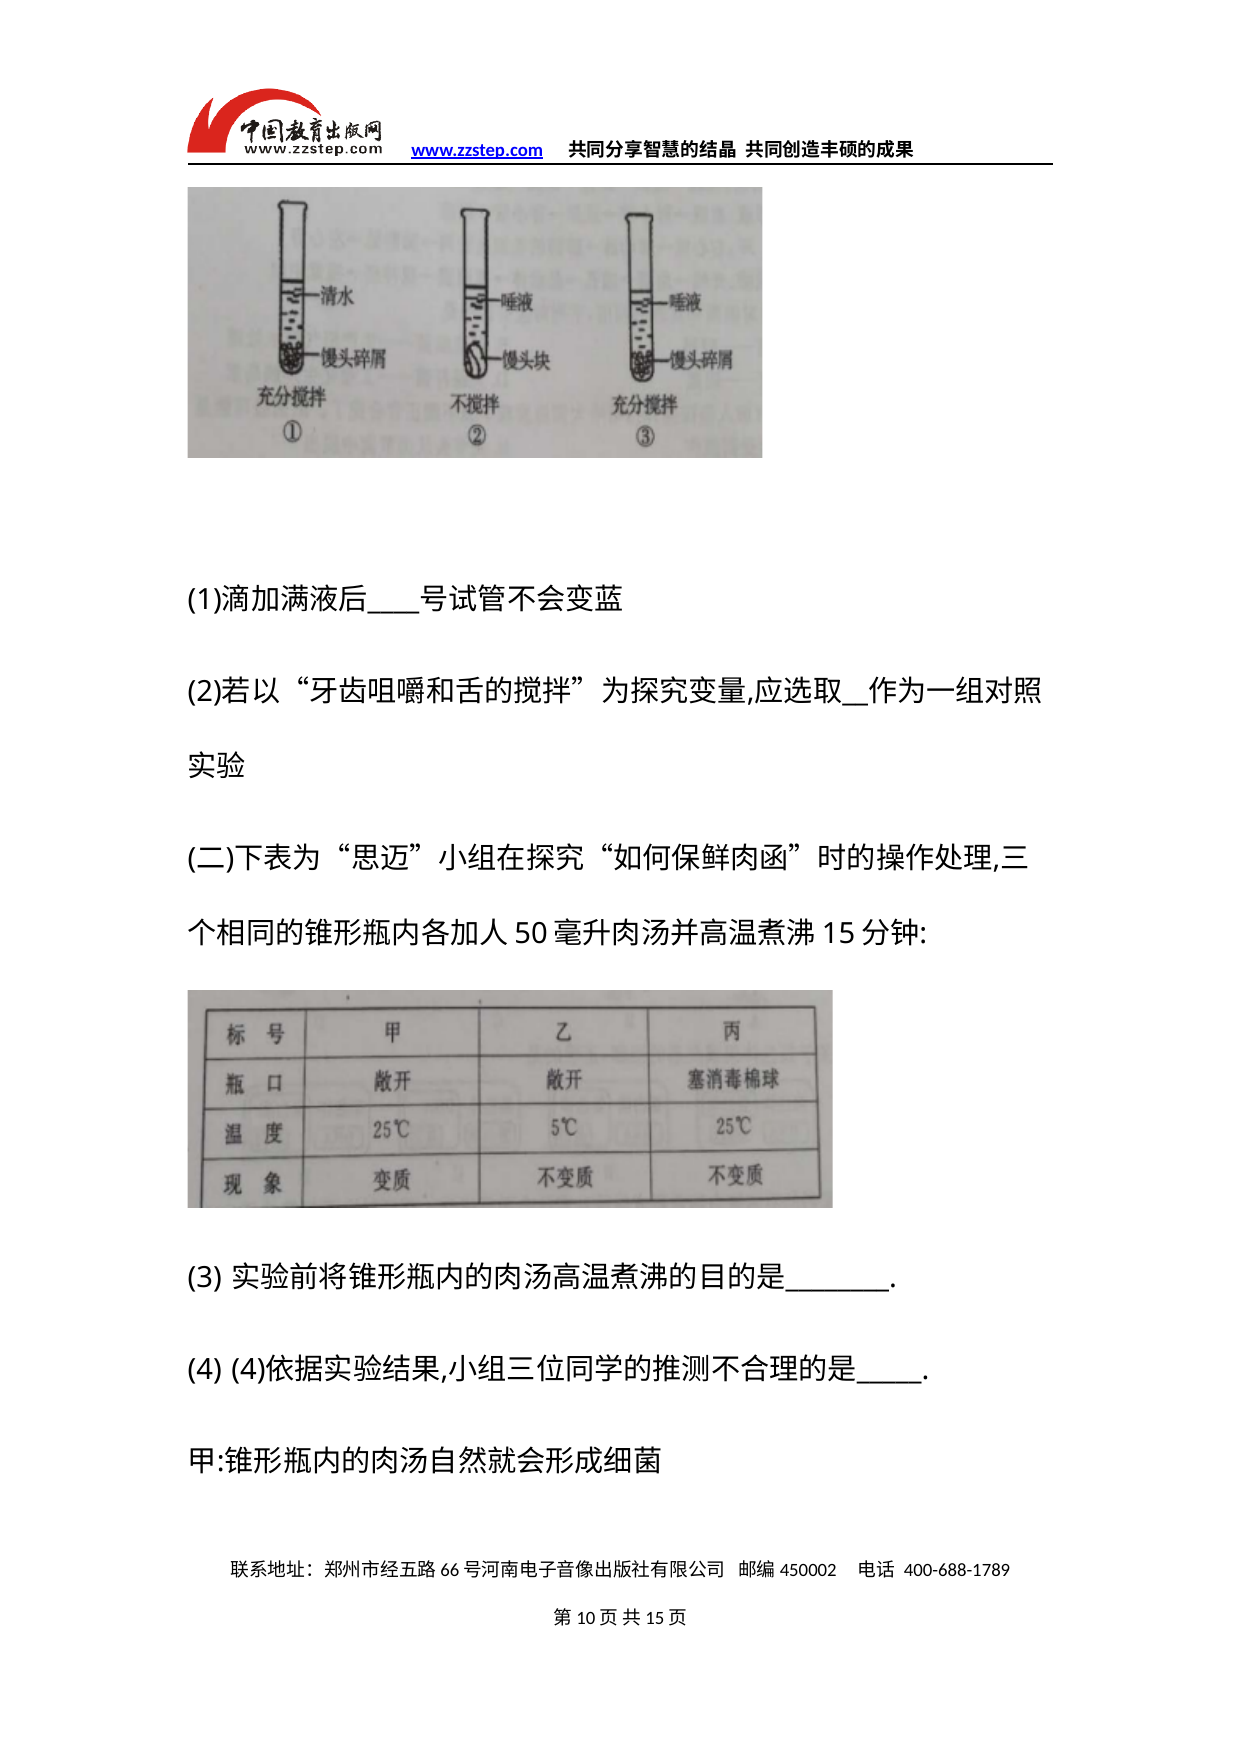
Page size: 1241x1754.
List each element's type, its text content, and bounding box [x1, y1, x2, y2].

text (二)下表为“思迈”小组在探究“如何保鲜肉函”时的操作处理,三个相同的锥形瓶内各加人50毫升肉汤并高温煮沸15分钟:[来*源:zzs@tep.^&~com] [187, 823, 1053, 963]
list 实验前将锥形瓶内的肉汤高温煮沸的目的是________. [187, 1242, 1053, 1307]
picture [187, 88, 382, 156]
picture [187, 990, 833, 1208]
picture [187, 187, 763, 458]
text (2)若以“牙齿咀嚼和舌的搅拌”为探究变量,应选取__作为一组对照实验 [187, 656, 1053, 796]
text (1)滴加满液后____号试管不会变蓝 [187, 564, 1053, 629]
text 甲:锥形瓶内的肉汤自然就会形成细菌 [187, 1427, 1053, 1492]
list (4)依据实验结果,小组三位同学的推测不合理的是_____. [187, 1334, 1053, 1399]
